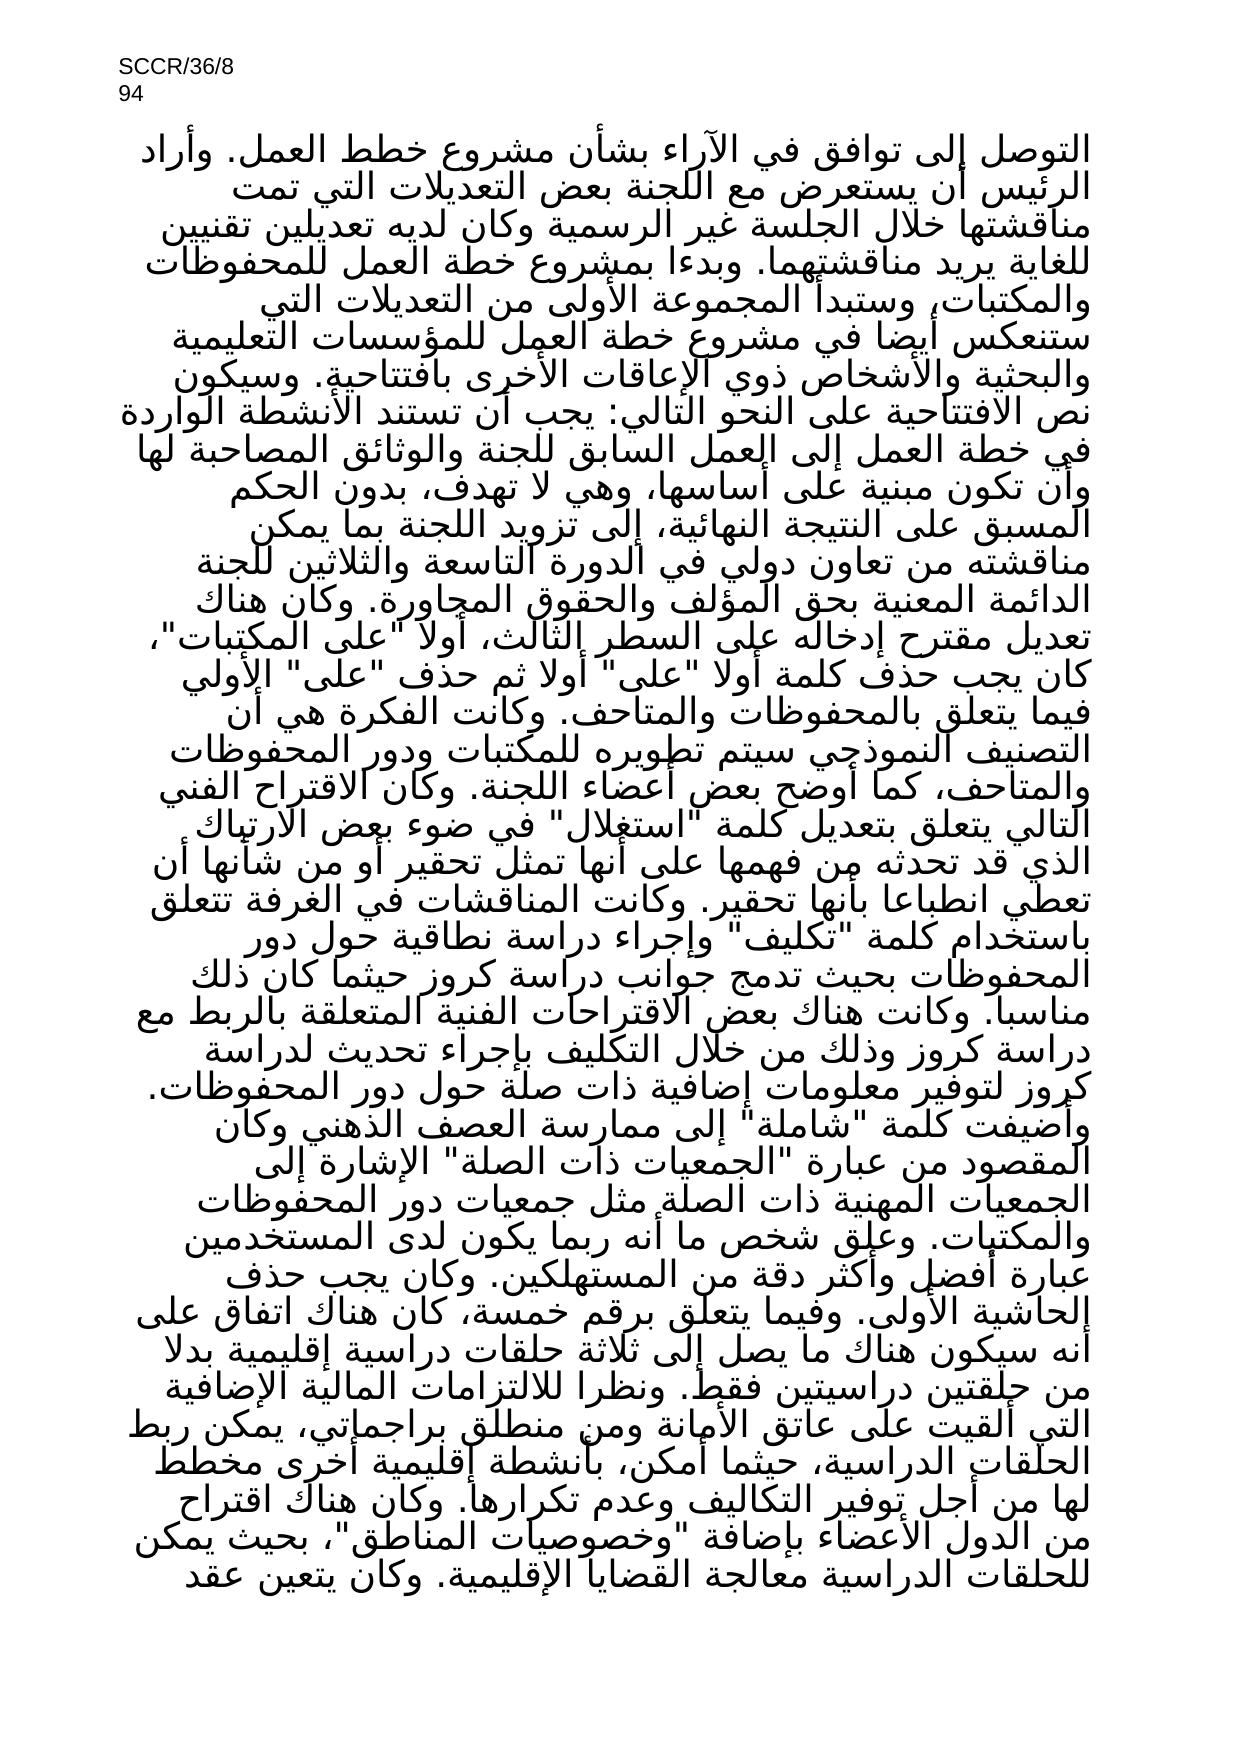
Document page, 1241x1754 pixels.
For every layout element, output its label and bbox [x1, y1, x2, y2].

text [118, 132, 1092, 1595]
